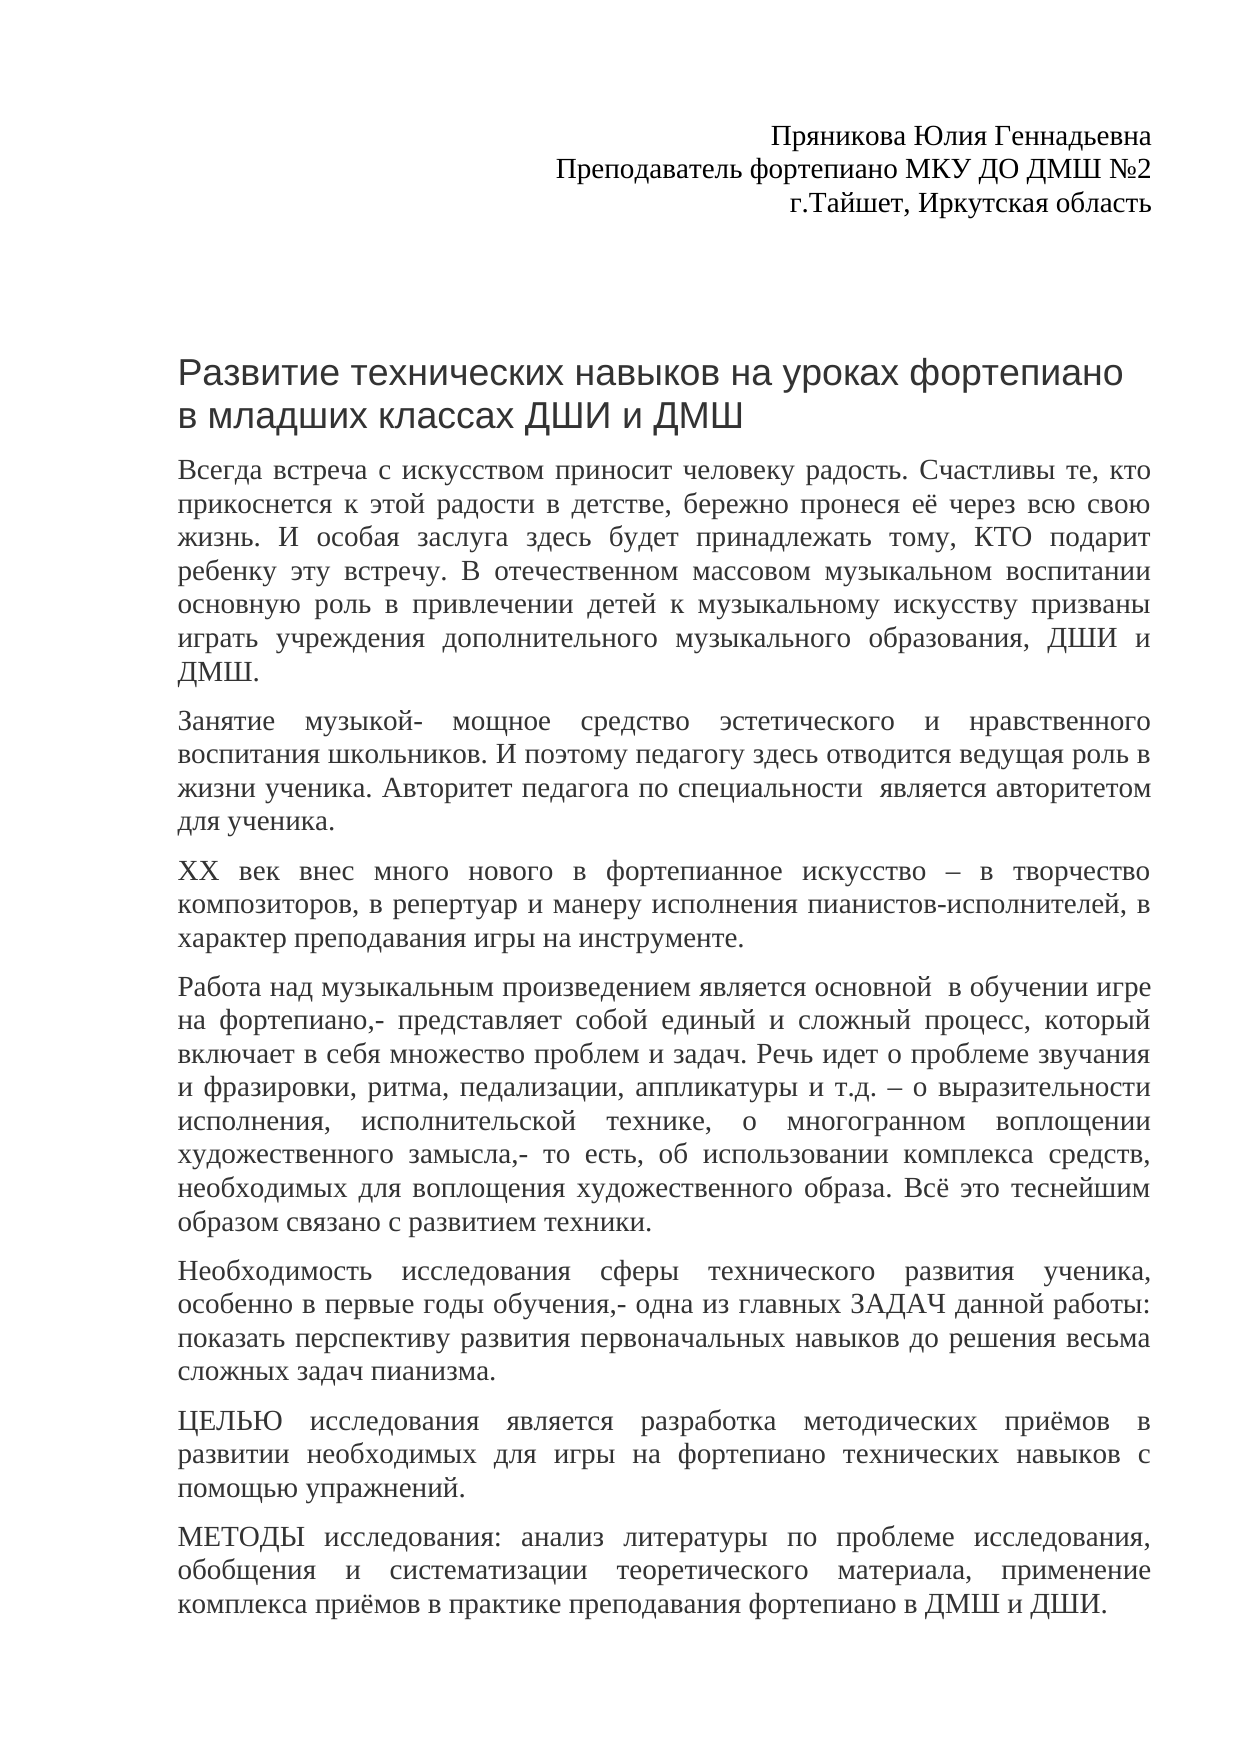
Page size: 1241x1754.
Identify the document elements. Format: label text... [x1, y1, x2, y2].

text Необходимость исследования сферы технического развития ученика, особенно в первые годы обучения,- одна из главных ЗАДАЧ данной работы: показать перспективу развития первоначальных навыков до решения весьма сложных задач пианизма. [177, 1253, 1152, 1387]
text ЦЕЛЬЮ исследования является разработка методических приёмов в развитии необходимых для игры на фортепиано технических навыков с помощью упражнений. [177, 1403, 1152, 1503]
text Развитие технических навыков на уроках фортепиано в младших классах ДШИ и ДМШ [177, 351, 1152, 437]
text МЕТОДЫ исследования: анализ литературы по проблеме исследования, обобщения и систематизации теоретического материала, применение комплекса приёмов в практике преподавания фортепиано в ДМШ и ДШИ. [177, 1519, 1152, 1619]
text ХХ век внес много нового в фортепианное искусство – в творчество композиторов, в репертуар и манеру исполнения пианистов-исполнителей, в характер преподавания игры на инструменте. [177, 853, 1152, 953]
text Преподаватель фортепиано МКУ ДО ДМШ №2 [177, 152, 1152, 185]
text Работа над музыкальным произведением является основной в обучении игре на фортепиано,- представляет собой единый и сложный процесс, который включает в себя множество проблем и задач. Речь идет о проблеме звучания и фразировки, ритма, педализации, аппликатуры и т.д. – о выразительности исполнения, исполнительской технике, о многогранном воплощении художественного замысла,- то есть, об использовании комплекса средств, необходимых для воплощения художественного образа. Всё это теснейшим образом связано с развитием техники. [177, 969, 1152, 1237]
text Пряникова Юлия Геннадьевна [177, 118, 1152, 152]
text г.Тайшет, Иркутская область [177, 185, 1152, 219]
text Занятие музыкой- мощное средство эстетического и нравственного воспитания школьников. И поэтому педагогу здесь отводится ведущая роль в жизни ученика. Авторитет педагога по специальности является авторитетом для ученика. [177, 703, 1152, 837]
text Всегда встреча с искусством приносит человеку радость. Счастливы те, кто прикоснется к этой радости в детстве, бережно пронеся её через всю свою жизнь. И особая заслуга здесь будет принадлежать тому, КТО подарит ребенку эту встречу. В отечественном массовом музыкальном воспитании основную роль в привлечении детей к музыкальному искусству призваны играть учреждения дополнительного музыкального образования, ДШИ и ДМШ. [177, 452, 1152, 687]
